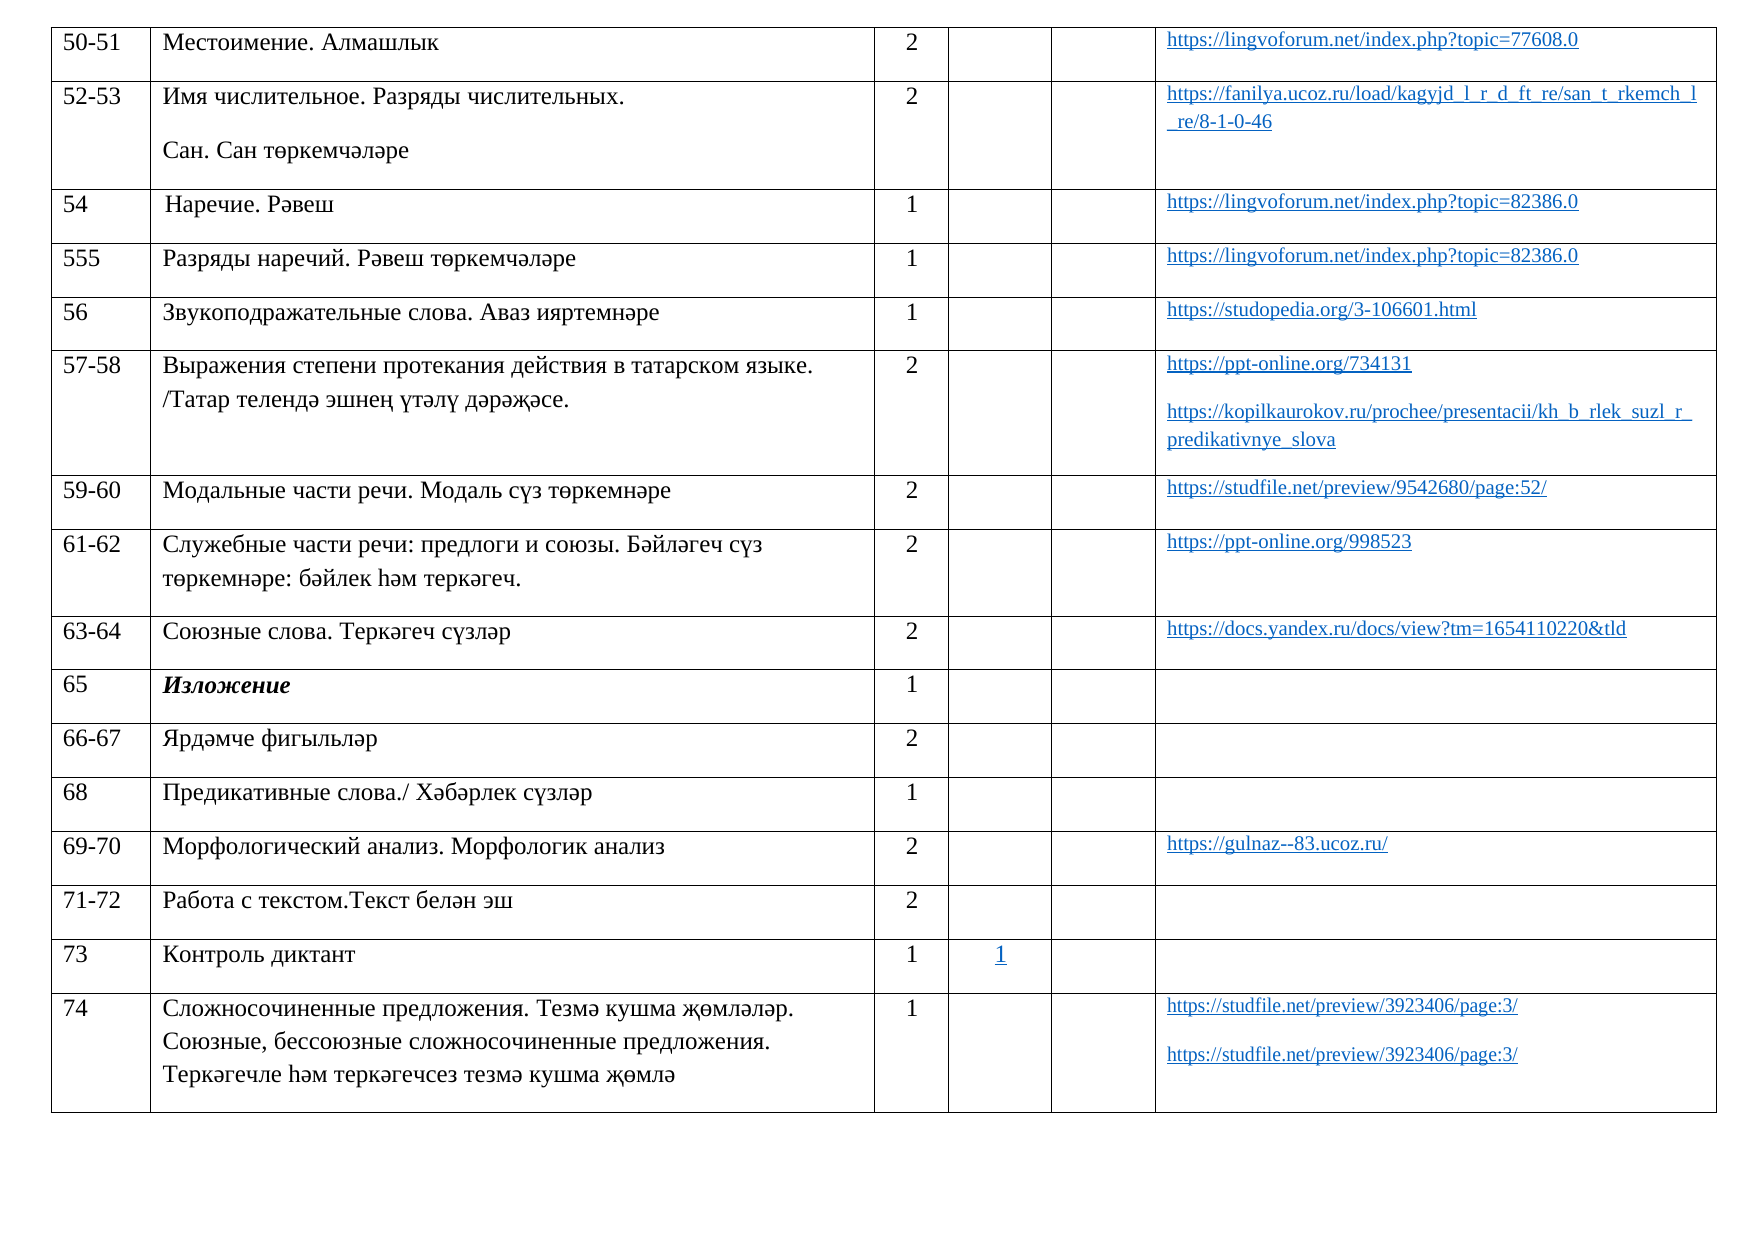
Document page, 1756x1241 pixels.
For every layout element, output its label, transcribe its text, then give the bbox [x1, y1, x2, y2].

table_cell 1 [875, 994, 948, 1112]
table_cell [949, 190, 1051, 243]
table_cell 1 [875, 298, 948, 350]
table_cell [1156, 670, 1716, 723]
table_cell 65 [52, 670, 150, 723]
table_cell 69-70 [52, 832, 150, 884]
table_cell [1052, 724, 1155, 777]
table_cell 2 [875, 530, 948, 616]
table_cell https://fanilya.ucoz.ru/load/kagyjd_l_r_d_ft_re/san_t_rkemch_l _re/8-1-0-46 [1156, 82, 1716, 189]
table_cell Наречие. Рәвеш [151, 190, 874, 243]
table_cell [1052, 82, 1155, 189]
table_cell https://docs.yandex.ru/docs/view?tm=1654110220&tld [1156, 617, 1716, 669]
table_cell https://studfile.net/preview/9542680/page:52/ [1156, 476, 1716, 528]
table_cell [949, 82, 1051, 189]
table_cell [949, 476, 1051, 528]
table_cell [949, 724, 1051, 777]
table_cell [949, 530, 1051, 616]
table_header https://lingvoforum.net/index.php?topic=77608.0 [1156, 28, 1716, 81]
table_cell Сложносочиненные предложения. Тезмә кушма җөмләләр. Союзные, бессоюзные сложносочиненные предложения. Теркәгечле һәм теркәгечсез тезмә кушма җөмлә [151, 994, 874, 1112]
table_cell Предикативные слова./ Хәбәрлек сүзләр [151, 778, 874, 831]
table_cell [1156, 778, 1716, 831]
table_cell 1 [875, 778, 948, 831]
table_cell [1052, 832, 1155, 884]
table_cell 57-58 [52, 351, 150, 474]
table_cell Ярдәмче фигыльләр [151, 724, 874, 777]
table_cell https://studfile.net/preview/3923406/page:3/ https://studfile.net/preview/3923406/page:3/ [1156, 994, 1716, 1112]
table_cell https://ppt-online.org/998523 [1156, 530, 1716, 616]
table_cell [1156, 940, 1716, 992]
table_cell Работа с текстом.Текст белән эш [151, 886, 874, 938]
table_cell 555 [52, 244, 150, 297]
table_cell [1052, 298, 1155, 350]
table_cell 1 [949, 940, 1051, 992]
table_cell https://studopedia.org/3-106601.html [1156, 298, 1716, 350]
table_cell [1156, 724, 1716, 777]
table_cell [949, 778, 1051, 831]
table_cell [949, 351, 1051, 474]
table_cell [1052, 940, 1155, 992]
table_header Местоимение. Алмашлык [151, 28, 874, 81]
table_cell Контроль диктант [151, 940, 874, 992]
table_cell 2 [875, 82, 948, 189]
table_cell [1052, 190, 1155, 243]
table_cell 2 [875, 886, 948, 938]
table_header [949, 28, 1051, 81]
table_cell 59-60 [52, 476, 150, 528]
table_cell [949, 670, 1051, 723]
table_cell 2 [875, 832, 948, 884]
table_cell 1 [875, 244, 948, 297]
table_cell Разряды наречий. Рәвеш төркемчәләре [151, 244, 874, 297]
table_cell 2 [875, 351, 948, 474]
table_cell 56 [52, 298, 150, 350]
table_cell 1 [875, 670, 948, 723]
table_header [1052, 28, 1155, 81]
table_cell [1052, 244, 1155, 297]
table_cell 54 [52, 190, 150, 243]
table_cell [949, 244, 1051, 297]
table_cell [949, 298, 1051, 350]
table_header 50-51 [52, 28, 150, 81]
table_cell [949, 886, 1051, 938]
table_cell https://lingvoforum.net/index.php?topic=82386.0 [1156, 244, 1716, 297]
table_cell Модальные части речи. Модаль сүз төркемнәре [151, 476, 874, 528]
table_cell [1052, 670, 1155, 723]
table_cell 2 [875, 617, 948, 669]
table_header 2 [875, 28, 948, 81]
table_cell Морфологический анализ. Морфологик анализ [151, 832, 874, 884]
table_cell Изложение [151, 670, 874, 723]
table_cell 74 [52, 994, 150, 1112]
table_cell 2 [875, 476, 948, 528]
table_cell Звукоподражательные слова. Аваз ияртемнәре [151, 298, 874, 350]
table_cell [1052, 778, 1155, 831]
table_cell [1052, 351, 1155, 474]
table_cell https://ppt-online.org/734131 https://kopilkaurokov.ru/prochee/presentacii/kh_b_rlek_suzl_r_ predikativnye_slova [1156, 351, 1716, 474]
table_cell [1052, 994, 1155, 1112]
table_cell 1 [875, 940, 948, 992]
table_cell Служебные части речи: предлоги и союзы. Бәйләгеч сүз төркемнәре: бәйлек һәм теркәгеч. [151, 530, 874, 616]
table_cell 68 [52, 778, 150, 831]
table_cell [1052, 476, 1155, 528]
table_cell 71-72 [52, 886, 150, 938]
table_cell 73 [52, 940, 150, 992]
table_cell 66-67 [52, 724, 150, 777]
table_cell [1156, 886, 1716, 938]
table_cell [1052, 617, 1155, 669]
table_cell 63-64 [52, 617, 150, 669]
table_cell Союзные слова. Теркәгеч сүзләр [151, 617, 874, 669]
table_cell https://lingvoforum.net/index.php?topic=82386.0 [1156, 190, 1716, 243]
table_cell [949, 832, 1051, 884]
table_cell [1052, 886, 1155, 938]
table_cell 1 [875, 190, 948, 243]
table_cell [949, 617, 1051, 669]
table_cell 52-53 [52, 82, 150, 189]
table_cell 2 [875, 724, 948, 777]
table_cell Имя числительное. Разряды числительных. Сан. Сан төркемчәләре [151, 82, 874, 189]
table_cell 61-62 [52, 530, 150, 616]
table_cell [1052, 530, 1155, 616]
table_cell [949, 994, 1051, 1112]
table_cell https://gulnaz--83.ucoz.ru/ [1156, 832, 1716, 884]
table_cell Выражения степени протекания действия в татарском языке. /Татар телендә эшнең үтәлү дәрәҗәсе. [151, 351, 874, 474]
